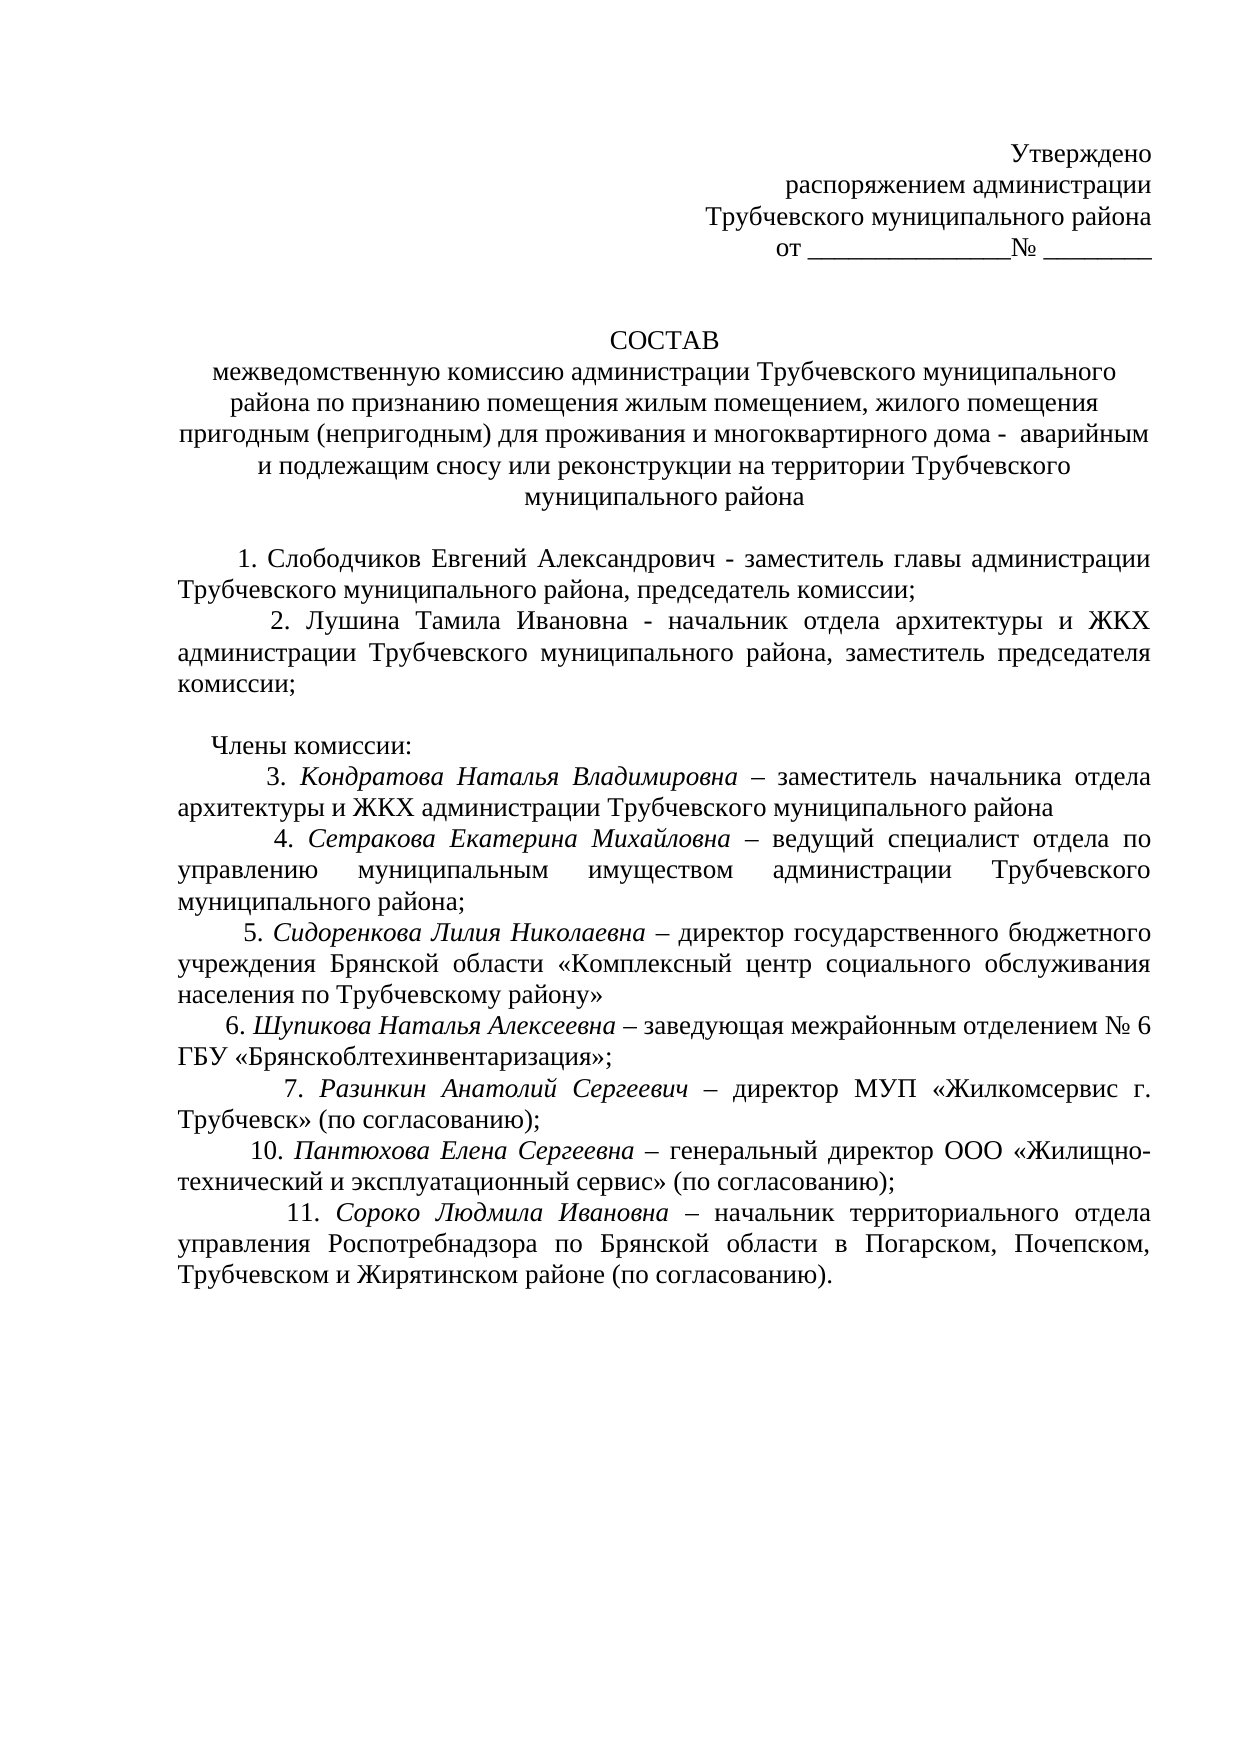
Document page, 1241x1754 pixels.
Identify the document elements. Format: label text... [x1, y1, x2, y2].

text 11. Сороко Людмила Ивановна – начальник территориального отдела управления Роспотребнадзора по Брянской области в Погарском, Почепском, Трубчевском и Жирятинском районе (по согласованию). [177, 1196, 1152, 1290]
text 2. Лушина Тамила Ивановна - начальник отдела архитектуры и ЖКХ администрации Трубчевского муниципального района, заместитель председателя комиссии; [177, 604, 1152, 698]
text 10. Пантюхова Елена Сергеевна – генеральный директор ООО «Жилищно-технический и эксплуатационный сервис» (по согласованию); [177, 1134, 1152, 1196]
text 7. Разинкин Анатолий Сергеевич – директор МУП «Жилкомсервис г. Трубчевск» (по согласованию); [177, 1072, 1152, 1134]
text 6. Шупикова Наталья Алексеевна – заведующая межрайонным отделением № 6 ГБУ «Брянскоблтехинвентаризация»; [177, 1009, 1152, 1072]
text межведомственную комиссию администрации Трубчевского муниципального района по признанию помещения жилым помещением, жилого помещения пригодным (непригодным) для проживания и многоквартирного дома - аварийным и подлежащим сносу или реконструкции на территории Трубчевского муниципального района [177, 355, 1152, 511]
text Трубчевского муниципального района [177, 199, 1152, 231]
text 5. Сидоренкова Лилия Николаевна – директор государственного бюджетного учреждения Брянской области «Комплексный центр социального обслуживания населения по Трубчевскому району» [177, 916, 1152, 1009]
text 1. Слободчиков Евгений Александрович - заместитель главы администрации Трубчевского муниципального района, председатель комиссии; [177, 542, 1152, 604]
text Члены комиссии: [177, 729, 1152, 760]
text 3. Кондратова Наталья Владимировна – заместитель начальника отдела архитектуры и ЖКХ администрации Трубчевского муниципального района [177, 760, 1152, 822]
text СОСТАВ [177, 324, 1152, 355]
text распоряжением администрации [177, 168, 1152, 199]
text 4. Сетракова Екатерина Михайловна – ведущий специалист отдела по управлению муниципальным имуществом администрации Трубчевского муниципального района; [177, 822, 1152, 916]
text Утверждено [177, 137, 1152, 168]
text от _______________№ ________ [177, 231, 1152, 262]
